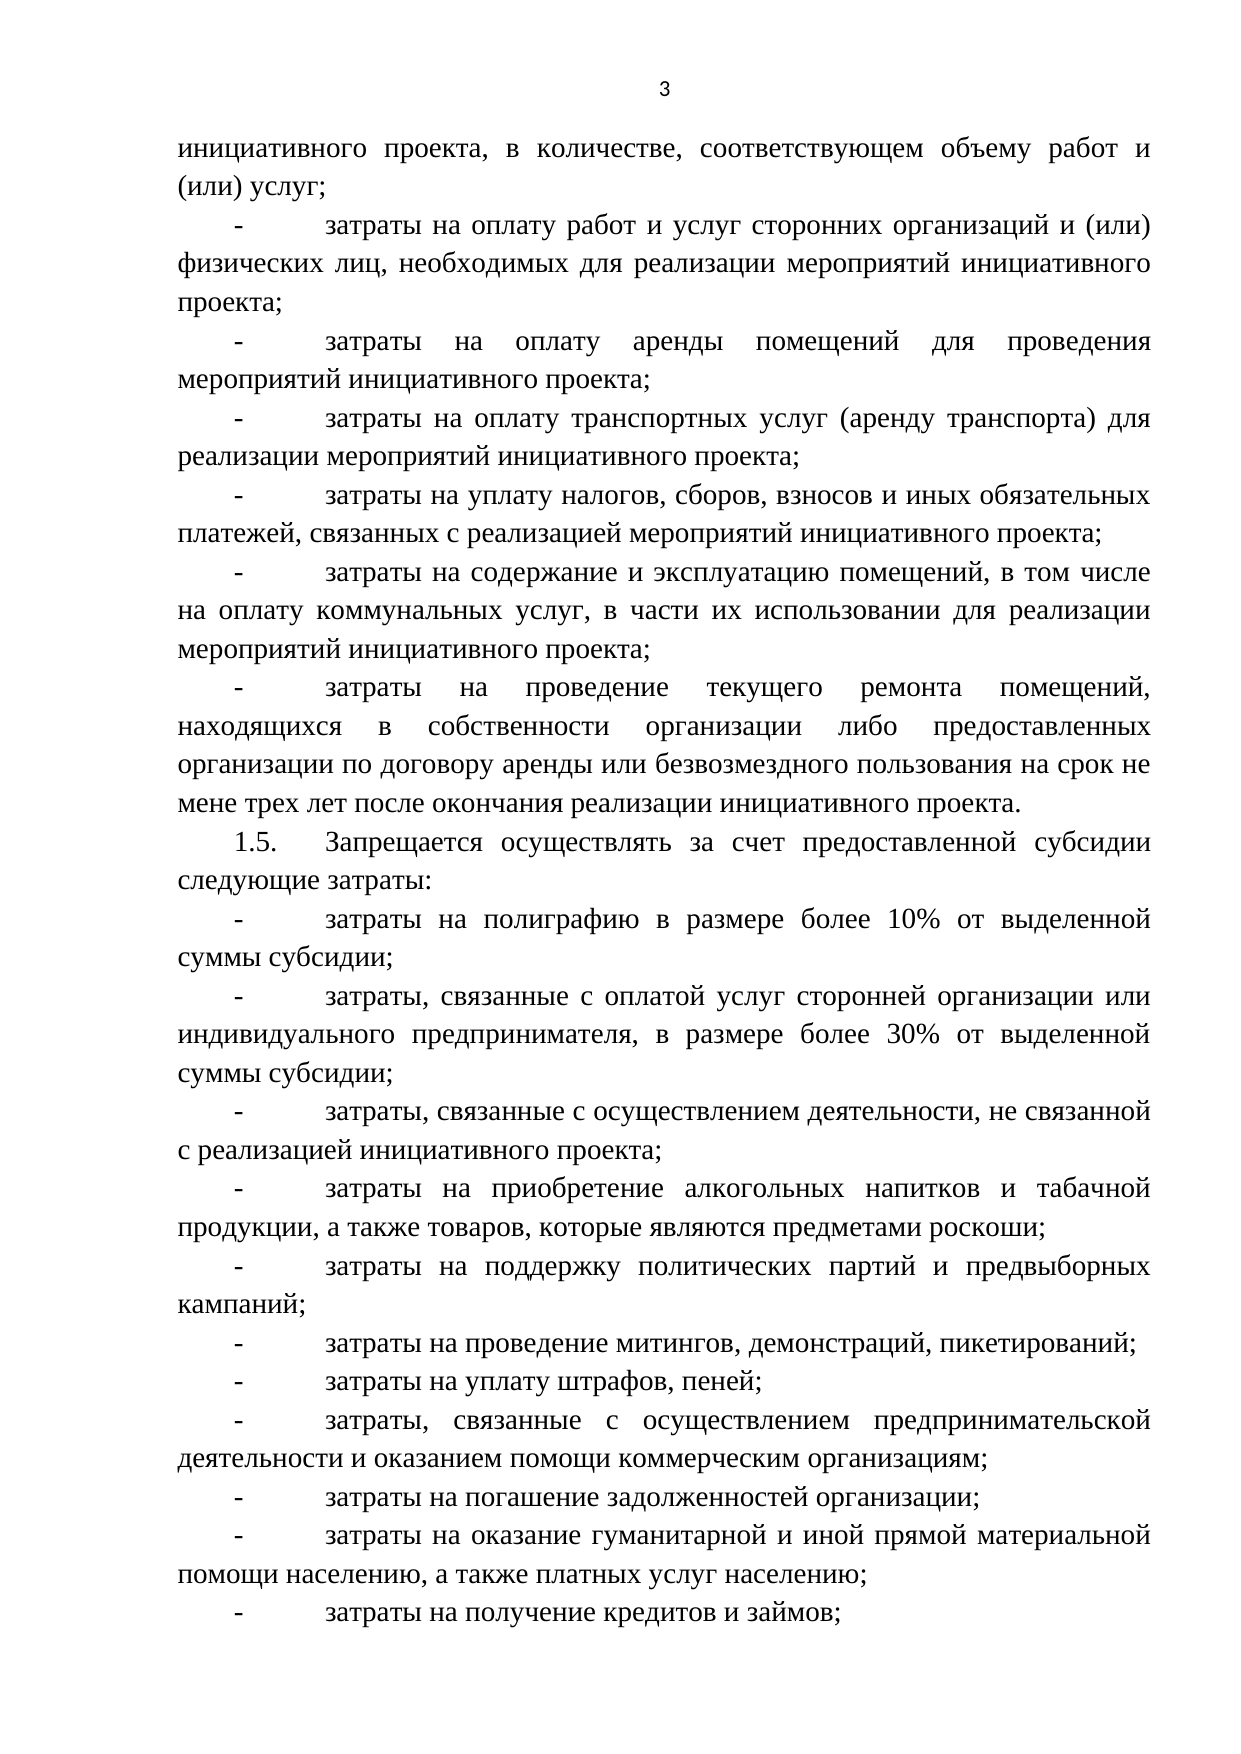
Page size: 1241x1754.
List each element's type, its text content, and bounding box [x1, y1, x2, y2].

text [177, 130, 1152, 202]
text - затраты на проведение текущего ремонта помещений, находящихся в собственности организации либо предоставленных организации по договору аренды или безвозмездного пользования на срок не мене трех лет после окончания реализации инициативного проекта. [177, 669, 1152, 819]
text - затраты на оплату работ и услуг сторонних организаций и (или) физических лиц, необходимых для реализации мероприятий инициативного проекта; [177, 207, 1152, 318]
text - затраты на оказание гуманитарной и иной прямой материальной помощи населению, а также платных услуг населению; [177, 1517, 1152, 1589]
text - затраты на оплату аренды помещений для проведения мероприятий инициативного проекта; [177, 323, 1152, 395]
text - затраты на полиграфию в размере более 10% от выделенной суммы субсидии; [177, 901, 1152, 973]
text - затраты на содержание и эксплуатацию помещений, в том числе на оплату коммунальных услуг, в части их использовании для реализации мероприятий инициативного проекта; [177, 554, 1152, 664]
text - затраты на уплату налогов, сборов, взносов и иных обязательных платежей, связанных с реализацией мероприятий инициативного проекта; [177, 477, 1152, 549]
text 1.5. Запрещается осуществлять за счет предоставленной субсидии следующие затраты: [177, 824, 1152, 896]
text - затраты, связанные с оплатой услуг сторонней организации или индивидуального предпринимателя, в размере более 30% от выделенной суммы субсидии; [177, 978, 1152, 1088]
text - затраты на оплату транспортных услуг (аренду транспорта) для реализации мероприятий инициативного проекта; [177, 400, 1152, 472]
text - затраты на поддержку политических партий и предвыборных кампаний; [177, 1248, 1152, 1320]
text - затраты на приобретение алкогольных напитков и табачной продукции, а также товаров, которые являются предметами роскоши; [177, 1171, 1152, 1243]
text - затраты на погашение задолженностей организации; [177, 1479, 1152, 1512]
text - затраты на уплату штрафов, пеней; [177, 1363, 1152, 1397]
text - затраты, связанные с осуществлением предпринимательской деятельности и оказанием помощи коммерческим организациям; [177, 1402, 1152, 1474]
text - затраты, связанные с осуществлением деятельности, не связанной с реализацией инициативного проекта; [177, 1093, 1152, 1166]
text - затраты на проведение митингов, демонстраций, пикетирований; [177, 1325, 1152, 1358]
text - затраты на получение кредитов и займов; [177, 1594, 1152, 1628]
